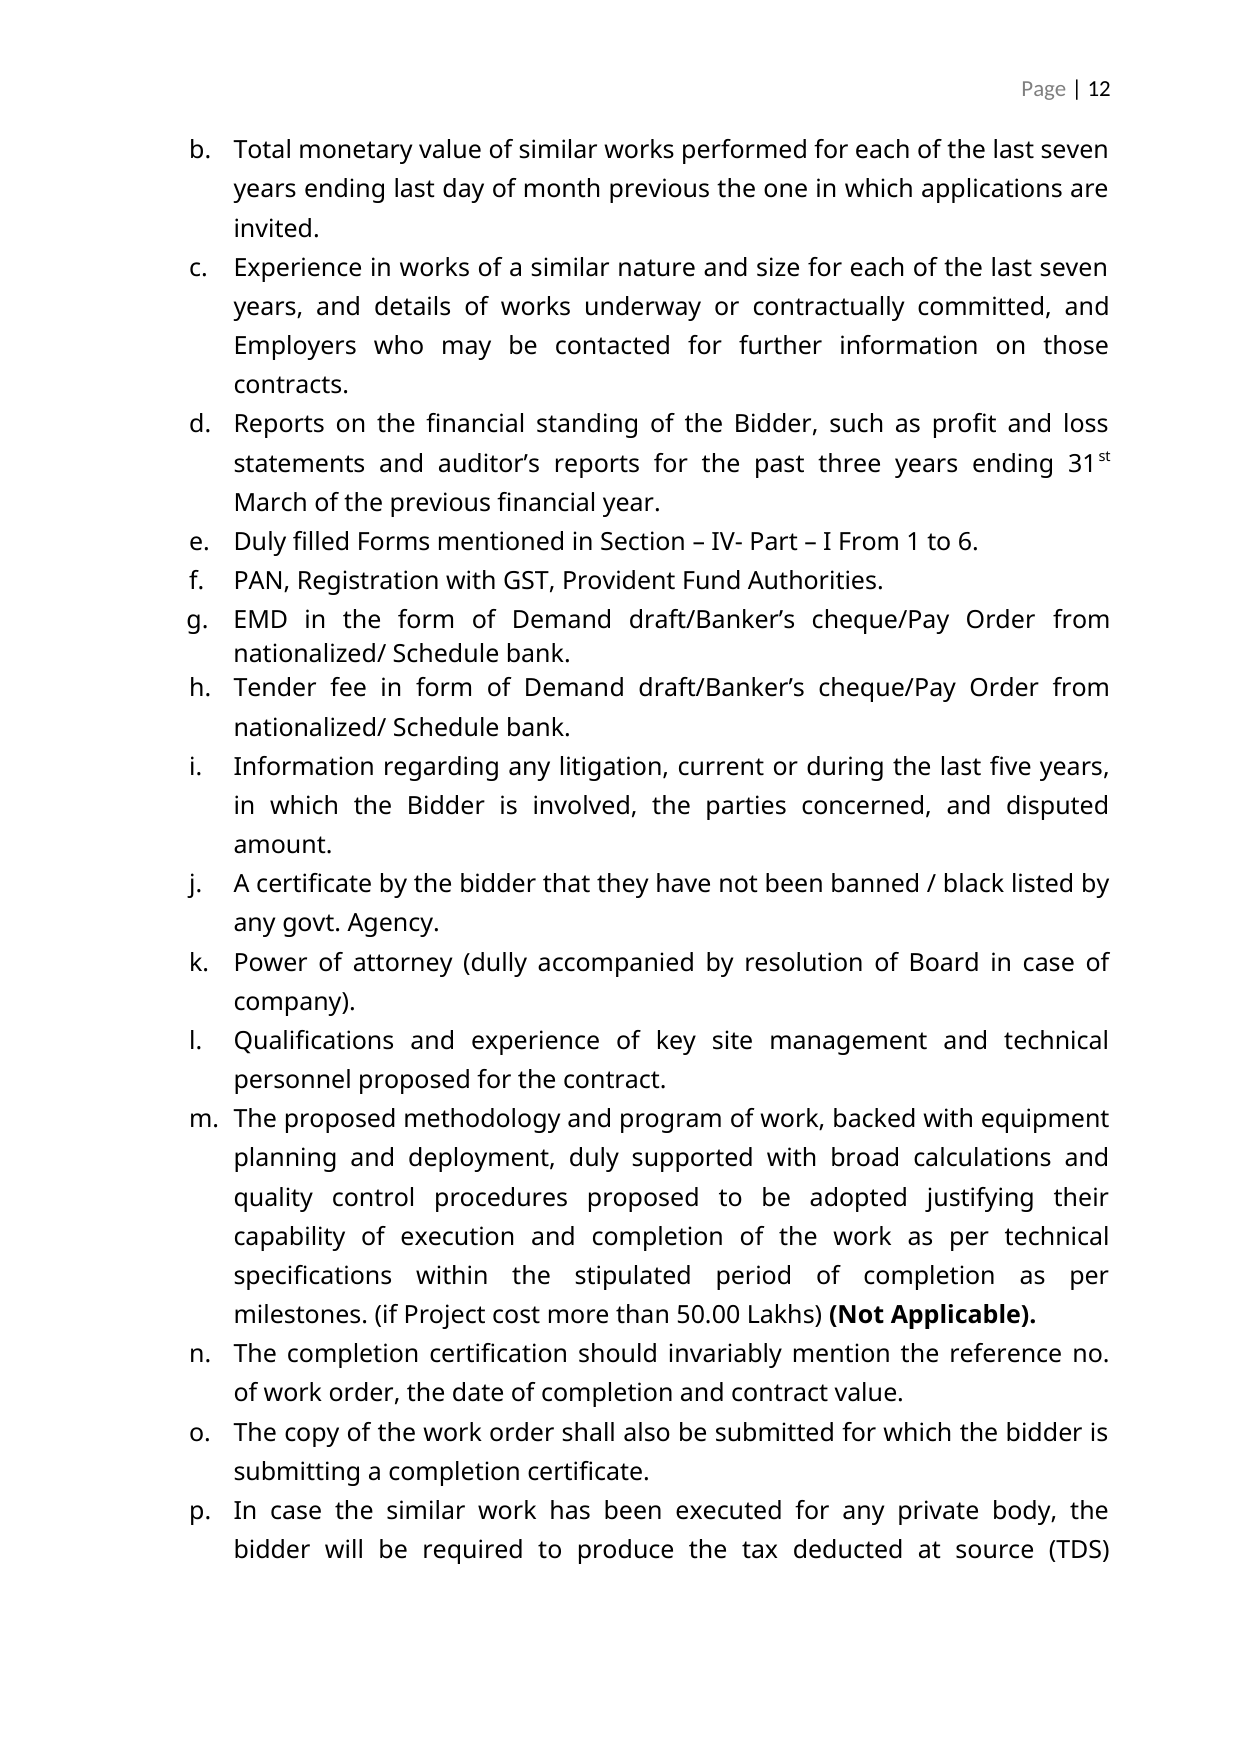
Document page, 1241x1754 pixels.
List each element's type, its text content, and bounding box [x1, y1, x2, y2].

list Duly filled Forms mentioned in Section – IV- Part – I From 1 to 6. [189, 524, 1110, 558]
list Total monetary value of similar works performed for each of the last seven years ending last day of month previous the one in which applications are invited. [189, 132, 1110, 244]
list Tender fee in form of Demand draft/Banker’s cheque/Pay Order from nationalized/ Schedule bank. [189, 670, 1110, 743]
list The copy of the work order shall also be submitted for which the bidder is submitting a completion certificate. [189, 1414, 1110, 1487]
list PAN, Registration with GST, Provident Fund Authorities. [189, 563, 1110, 597]
list Power of attorney (dully accompanied by resolution of Board in case of company). [189, 944, 1110, 1017]
list Reports on the financial standing of the Bidder, such as profit and loss statements and auditor’s reports for the past three years ending 31st March of the previous financial year. [189, 406, 1110, 518]
list EMD in the form of Demand draft/Banker’s cheque/Pay Order from nationalized/ Schedule bank. [186, 636, 564, 670]
list Experience in works of a similar nature and size for each of the last seven years, and details of works underway or contractually committed, and Employers who may be contacted for further information on those contracts. [189, 249, 1110, 401]
list The completion certification should invariably mention the reference no. of work order, the date of completion and contract value. [189, 1336, 1110, 1409]
list The proposed methodology and program of work, backed with equipment planning and deployment, duly supported with broad calculations and quality control procedures proposed to be adopted justifying their capability of execution and completion of the work as per technical specifications within the stipulated period of completion as per milestones. (if Project cost more than 50.00 Lakhs) (Not Applicable). [189, 1101, 1110, 1331]
list EMD in the form of Demand draft/Banker’s cheque/Pay Order from nationalized/ Schedule bank. [571, 602, 1110, 670]
list Information regarding any litigation, current or during the last five years, in which the Bidder is involved, the parties concerned, and disputed amount. [189, 748, 1110, 861]
list Qualifications and experience of key site management and technical personnel proposed for the contract. [189, 1023, 1110, 1096]
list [189, 1493, 1110, 1566]
list A certificate by the bidder that they have not been banned / black listed by any govt. Agency. [189, 866, 1110, 939]
